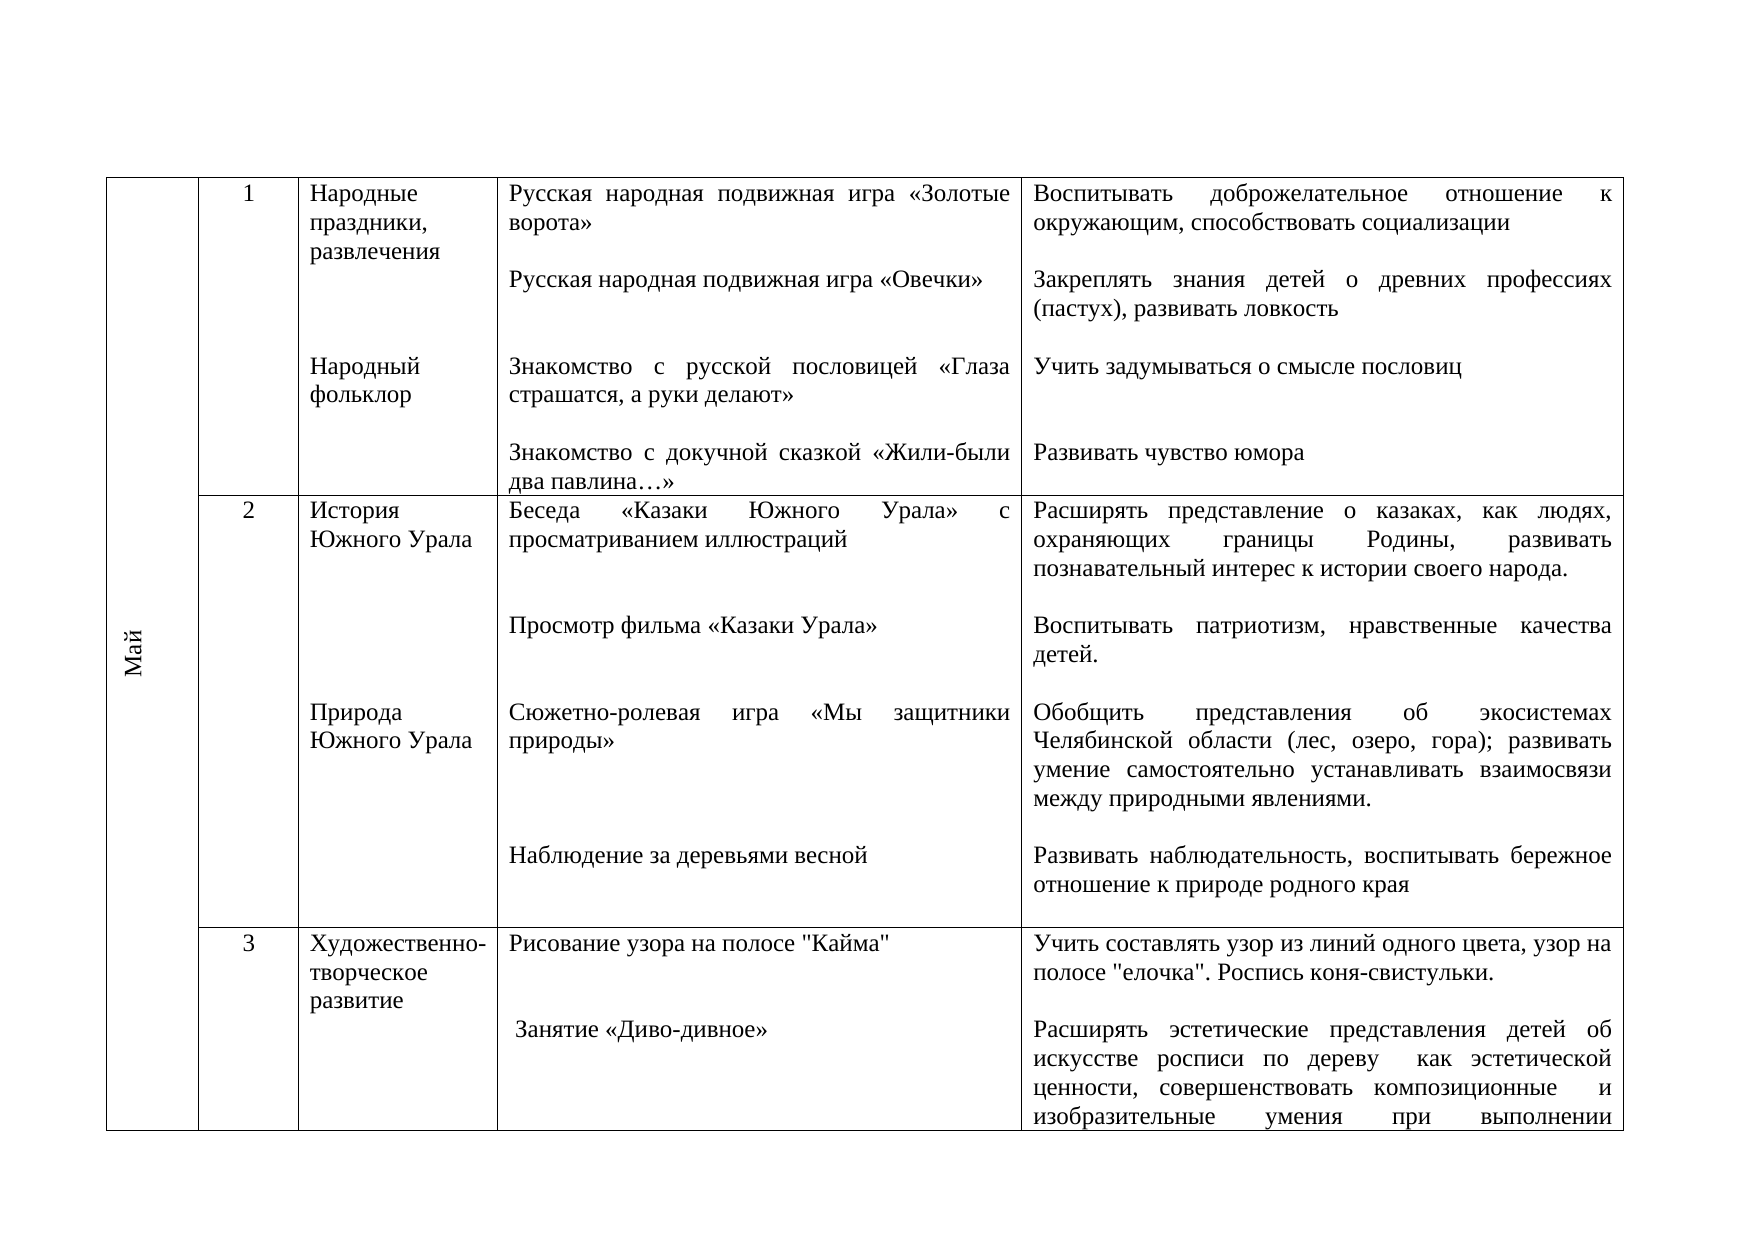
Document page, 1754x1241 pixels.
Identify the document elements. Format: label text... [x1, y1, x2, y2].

table_cell Расширять представление о казаках, как людях, охраняющих границы Родины, развивать познавательный интерес к истории своего народа. Воспитывать патриотизм, нравственные качества детей. Обобщить представления об экосистемах Челябинской области (лес, озеро, гора); развивать умение самостоятельно устанавливать взаимосвязи между природными явлениями. Развивать наблюдательность, воспитывать бережное отношение к природе родного края [1022, 496, 1623, 927]
table_cell Воспитывать доброжелательное отношение к окружающим, способствовать социализации Закреплять знания детей о древних профессиях (пастух), развивать ловкость Учить задумываться о смысле пословиц Развивать чувство юмора [1022, 178, 1623, 494]
table_cell 2 [199, 496, 298, 927]
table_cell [299, 928, 497, 1129]
table_cell Беседа «Казаки Южного Урала» с просматриванием иллюстраций Просмотр фильма «Казаки Урала» Сюжетно-ролевая игра «Мы защитники природы» Наблюдение за деревьями весной [498, 496, 1021, 927]
table_cell Русская народная подвижная игра «Золотые ворота» Русская народная подвижная игра «Овечки» Знакомство с русской пословицей «Глаза страшатся, а руки делают» Знакомство с докучной сказкой «Жили-были два павлина…» [498, 178, 1021, 494]
table_cell История Южного Урала Природа Южного Урала [299, 496, 497, 927]
table_cell 1 [199, 178, 298, 494]
table_cell Народные праздники, развлечения Народный фольклор [299, 178, 497, 494]
table_cell 3 [199, 928, 298, 1129]
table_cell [1022, 928, 1623, 1129]
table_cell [498, 928, 1021, 1129]
table_cell Май [107, 178, 198, 1129]
